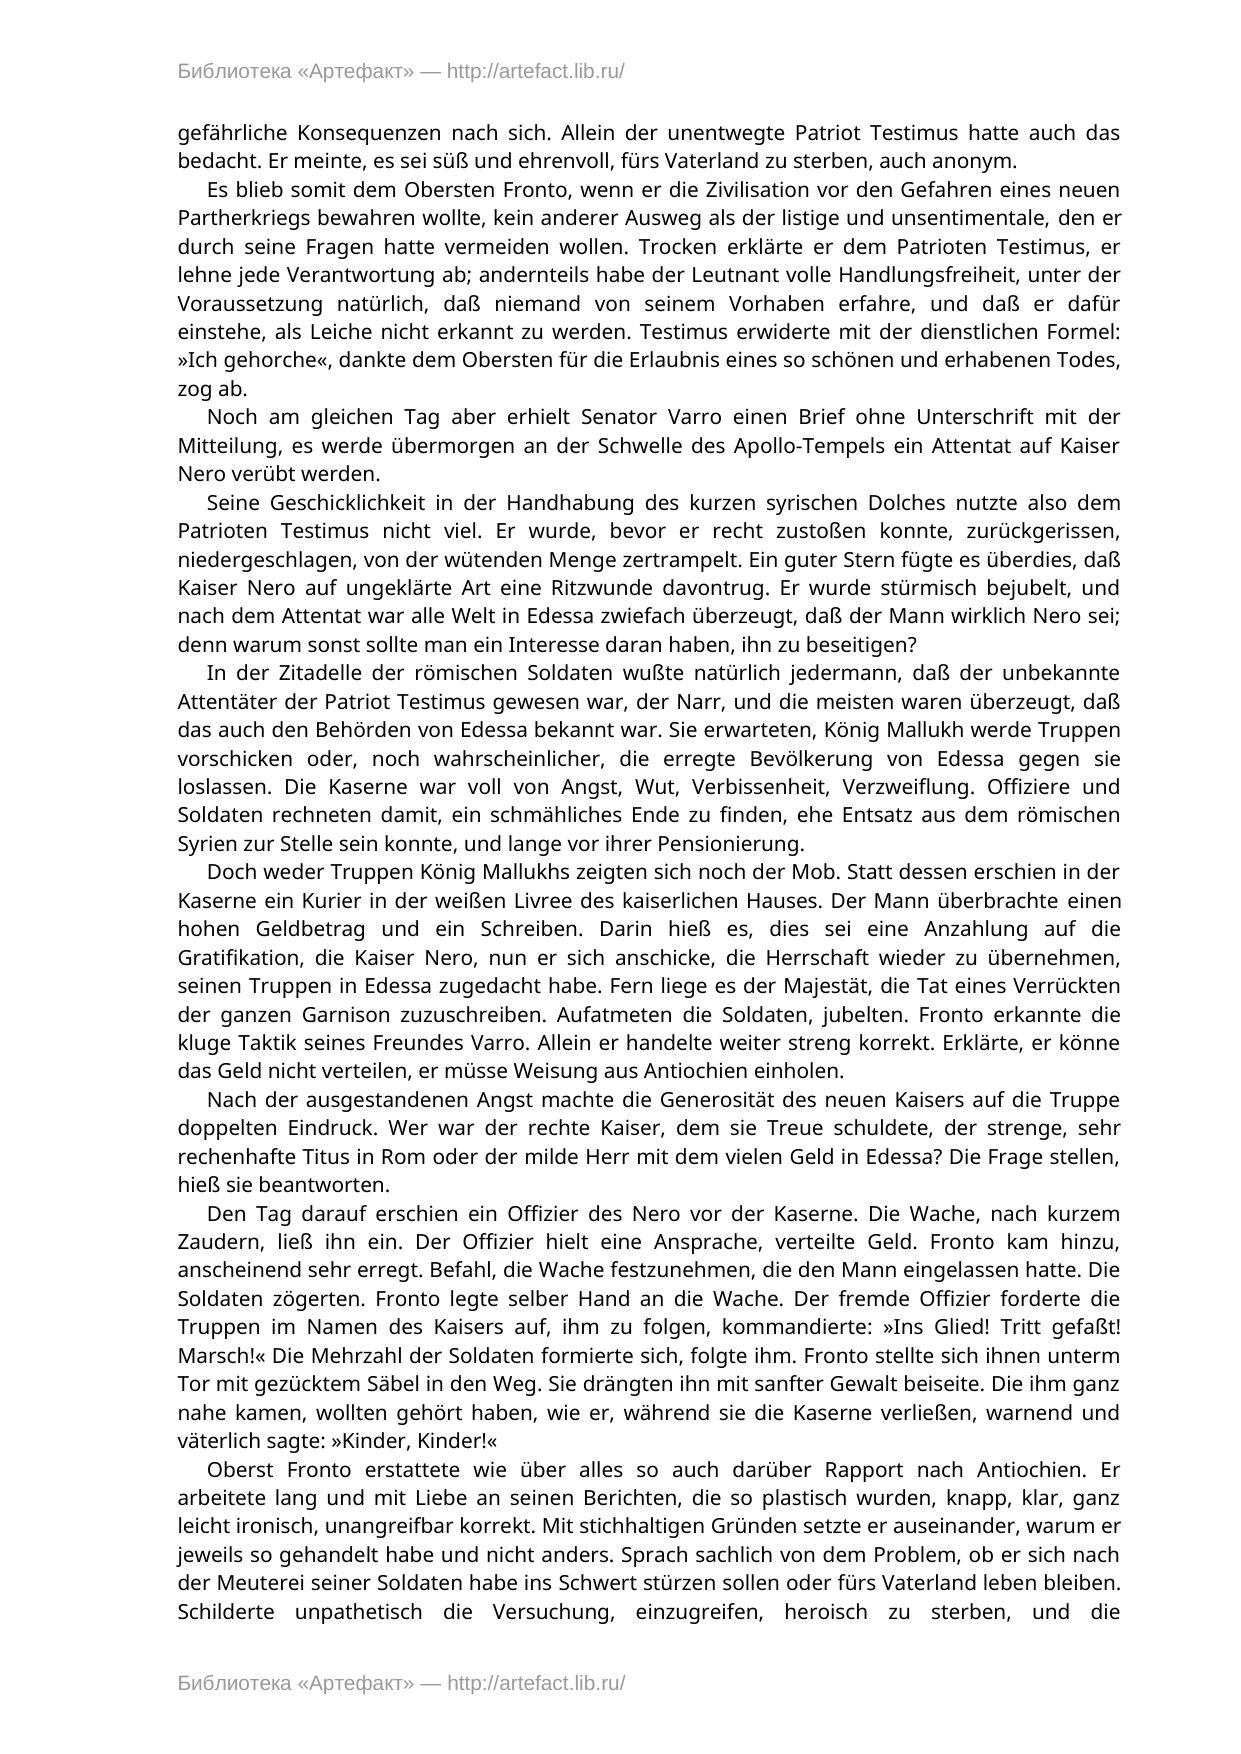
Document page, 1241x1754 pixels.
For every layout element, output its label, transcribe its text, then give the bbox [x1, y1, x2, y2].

text Doch weder Truppen König Mallukhs zeigten sich noch der Mob. Statt dessen erschien in der Kaserne ein Kurier in der weißen Livree des kaiserlichen Hauses. Der Mann überbrachte einen hohen Geldbetrag und ein Schreiben. Darin hieß es, dies sei eine Anzahlung auf die Gratifikation, die Kaiser Nero, nun er sich anschicke, die Herrschaft wieder zu übernehmen, seinen Truppen in Edessa zugedacht habe. Fern liege es der Majestät, die Tat eines Verrückten der ganzen Garnison zuzuschreiben. Aufatmeten die Soldaten, jubelten. Fronto erkannte die kluge Taktik seines Freundes Varro. Allein er handelte weiter streng korrekt. Erklärte, er könne das Geld nicht verteilen, er müsse Weisung aus Antiochien einholen. [177, 857, 1122, 1085]
text Es blieb somit dem Obersten Fronto, wenn er die Zivilisation vor den Gefahren eines neuen Partherkriegs bewahren wollte, kein anderer Ausweg als der listige und unsentimentale, den er durch seine Fragen hatte vermeiden wollen. Trocken erklärte er dem Patrioten Testimus, er lehne jede Verantwortung ab; andernteils habe der Leutnant volle Handlungsfreiheit, unter der Voraussetzung natürlich, daß niemand von seinem Vorhaben erfahre, und daß er dafür einstehe, als Leiche nicht erkannt zu werden. Testimus erwiderte mit der dienstlichen Formel: »Ich gehorche«, dankte dem Obersten für die Erlaubnis eines so schönen und erhabenen Todes, zog ab. [177, 175, 1122, 402]
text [177, 1455, 1122, 1625]
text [177, 118, 1122, 175]
text Nach der ausgestandenen Angst machte die Generosität des neuen Kaisers auf die Truppe doppelten Eindruck. Wer war der rechte Kaiser, dem sie Treue schuldete, der strenge, sehr rechenhafte Titus in Rom oder der milde Herr mit dem vielen Geld in Edessa? Die Frage stellen, hieß sie beantworten. [177, 1085, 1122, 1199]
text Seine Geschicklichkeit in der Handhabung des kurzen syrischen Dolches nutzte also dem Patrioten Testimus nicht viel. Er wurde, bevor er recht zustoßen konnte, zurückgerissen, niedergeschlagen, von der wütenden Menge zertrampelt. Ein guter Stern fügte es überdies, daß Kaiser Nero auf ungeklärte Art eine Ritzwunde davontrug. Er wurde stürmisch bejubelt, und nach dem Attentat war alle Welt in Edessa zwiefach überzeugt, daß der Mann wirklich Nero sei; denn warum sonst sollte man ein Interesse daran haben, ihn zu beseitigen? [177, 488, 1122, 658]
text Den Tag darauf erschien ein Offizier des Nero vor der Kaserne. Die Wache, nach kurzem Zaudern, ließ ihn ein. Der Offizier hielt eine Ansprache, verteilte Geld. Fronto kam hinzu, anscheinend sehr erregt. Befahl, die Wache festzunehmen, die den Mann eingelassen hatte. Die Soldaten zögerten. Fronto legte selber Hand an die Wache. Der fremde Offizier forderte die Truppen im Namen des Kaisers auf, ihm zu folgen, kommandierte: »Ins Glied! Tritt gefaßt! Marsch!« Die Mehrzahl der Soldaten formierte sich, folgte ihm. Fronto stellte sich ihnen unterm Tor mit gezücktem Säbel in den Weg. Sie drängten ihn mit sanfter Gewalt beiseite. Die ihm ganz nahe kamen, wollten gehört haben, wie er, während sie die Kaserne verließen, warnend und väterlich sagte: »Kinder, Kinder!« [177, 1199, 1122, 1455]
text Noch am gleichen Tag aber erhielt Senator Varro einen Brief ohne Unterschrift mit der Mitteilung, es werde übermorgen an der Schwelle des Apollo-Tempels ein Attentat auf Kaiser Nero verübt werden. [177, 402, 1122, 488]
text In der Zitadelle der römischen Soldaten wußte natürlich jedermann, daß der unbekannte Attentäter der Patriot Testimus gewesen war, der Narr, und die meisten waren überzeugt, daß das auch den Behörden von Edessa bekannt war. Sie erwarteten, König Mallukh werde Truppen vorschicken oder, noch wahrscheinlicher, die erregte Bevölkerung von Edessa gegen sie loslassen. Die Kaserne war voll von Angst, Wut, Verbissenheit, Verzweiflung. Offiziere und Soldaten rechneten damit, ein schmähliches Ende zu finden, ehe Entsatz aus dem römischen Syrien zur Stelle sein konnte, und lange vor ihrer Pensionierung. [177, 658, 1122, 857]
